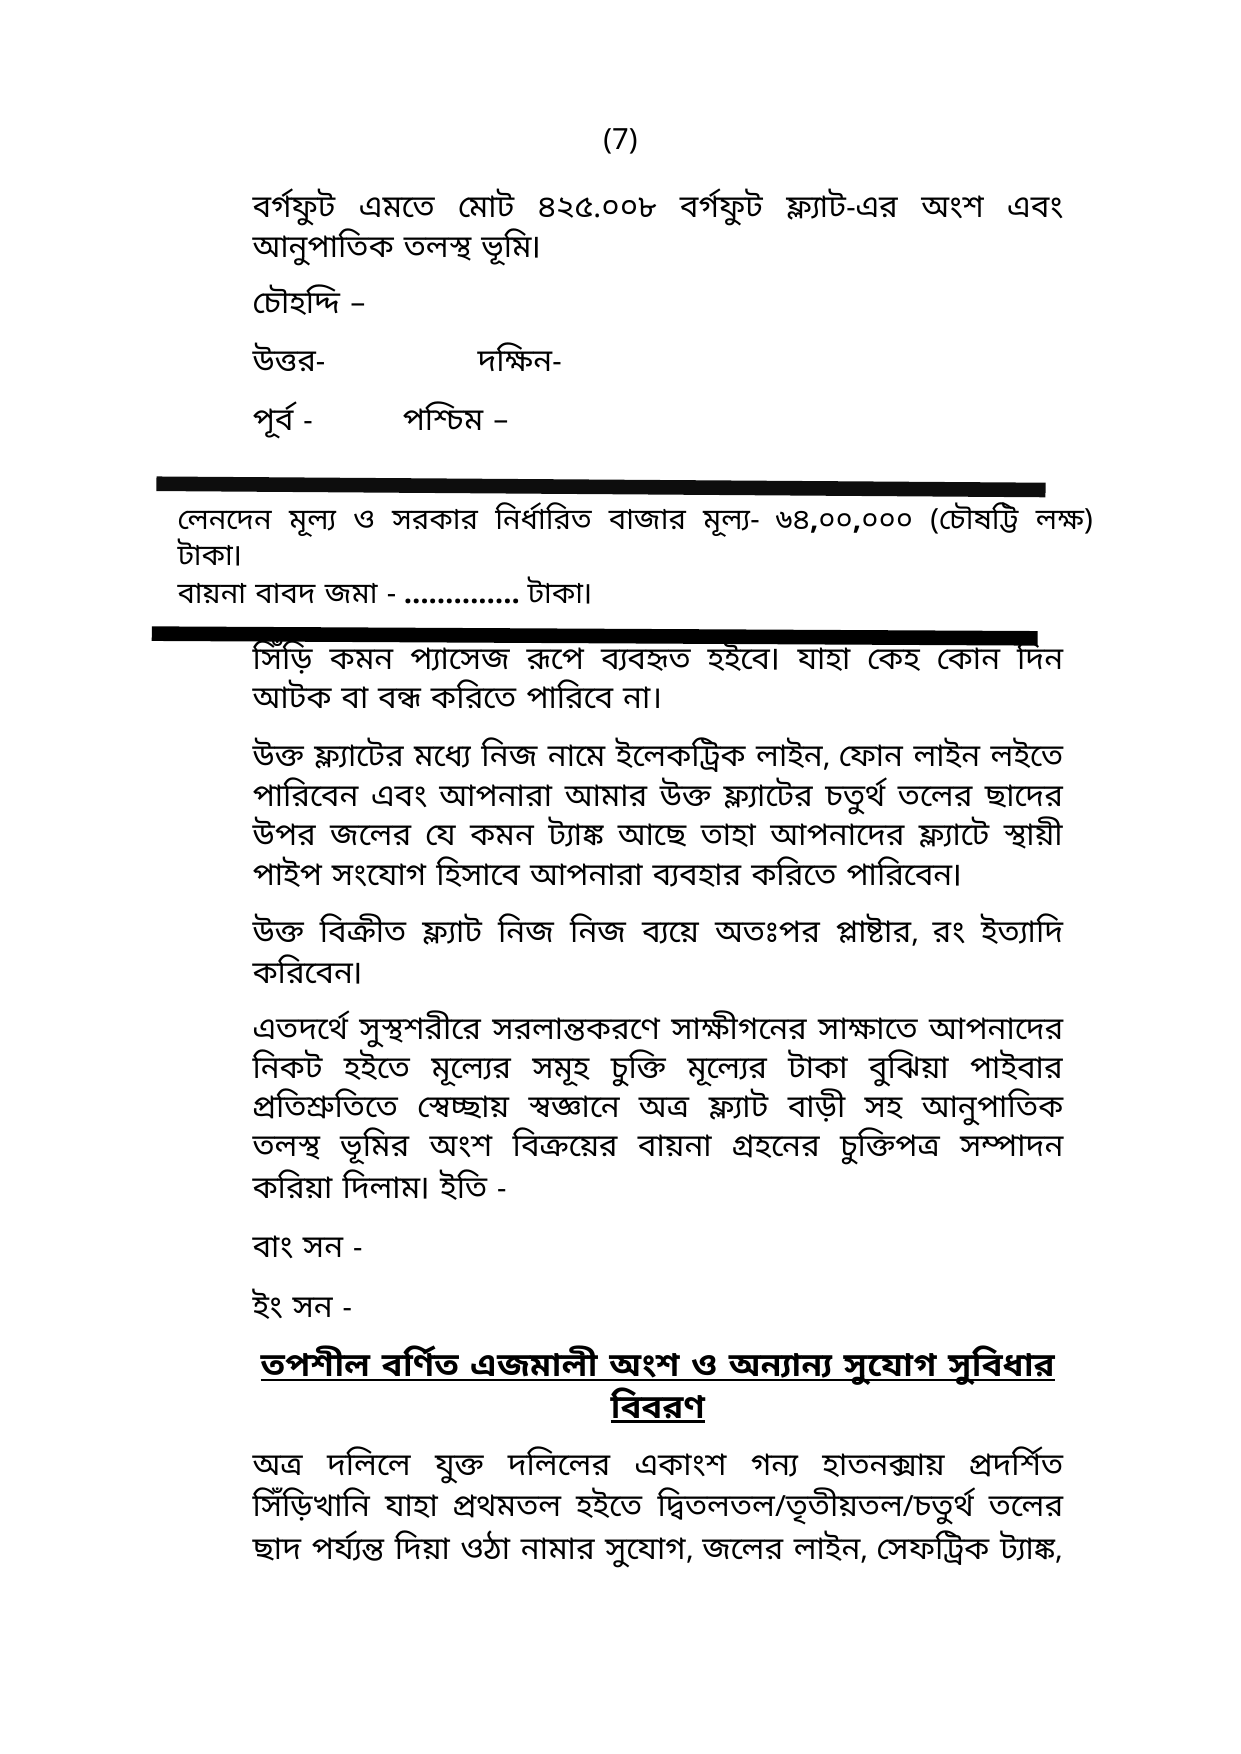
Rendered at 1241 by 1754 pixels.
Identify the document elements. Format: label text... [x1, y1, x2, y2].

text লেনদেন মূল্য ও সরকার নির্ধারিত বাজার মূল্য- ৬৪,০০,০০০ (চৌষট্টি লক্ষ) টাকা। [177, 499, 1093, 572]
text বায়না বাবদ জমা - ………….. টাকা। [177, 572, 1063, 612]
text উক্ত ফ্ল্যাটের মধ্যে নিজ নামে ইলেকট্রিক লাইন, ফোন লাইন লইতে পারিবেন এবং আপনারা আমার উক্ত ফ্ল্যাটের চতুর্থ তলের ছাদের উপর জলের যে কমন ট্যাঙ্ক আছে তাহা আপনাদের ফ্ল্যাটে স্থায়ী পাইপ সংযোগ হিসাবে আপনারা ব্যবহার করিতে পারিবেন। [252, 735, 1063, 892]
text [252, 186, 1063, 265]
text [252, 1446, 1063, 1568]
text উক্ত বিক্রীত ফ্ল্যাট নিজ নিজ ব্যয়ে অতঃপর প্লাষ্টার, রং ইত্যাদি করিবেন। [252, 912, 1063, 991]
text চৌহদ্দি – [252, 284, 1063, 321]
text ইং সন - [252, 1286, 1063, 1326]
text সিঁড়ি কমন প্যাসেজ রূপে ব্যবহৃত হইবে। যাহা কেহ কোন দিন আটক বা বন্ধ করিতে পারিবে না। [252, 642, 1063, 716]
text পূর্ব - পশ্চিম – [252, 399, 1063, 439]
text এতদর্থে সুস্থশরীরে সরলান্তকরণে সাক্ষীগনের সাক্ষাতে আপনাদের নিকট হইতে মূল্যের সমূহ চুক্তি মূল্যের টাকা বুঝিয়া পাইবার প্রতিশ্রুতিতে স্বেচ্ছায় স্বজ্ঞানে অত্র ফ্ল্যাট বাড়ী সহ আনুপাতিক তলস্থ ভূমির অংশ বিক্রয়ের বায়না গ্রহনের চুক্তিপত্র সম্পাদন করিয়া দিলাম। ইতি - [252, 1010, 1063, 1207]
text উত্তর- দক্ষিন- [252, 340, 1063, 380]
text তপশীল বর্ণিত এজমালী অংশ ও অন্যান্য সুযোগ সুবিধার বিবরণ [252, 1345, 1063, 1426]
text বাং সন - [252, 1226, 1063, 1266]
